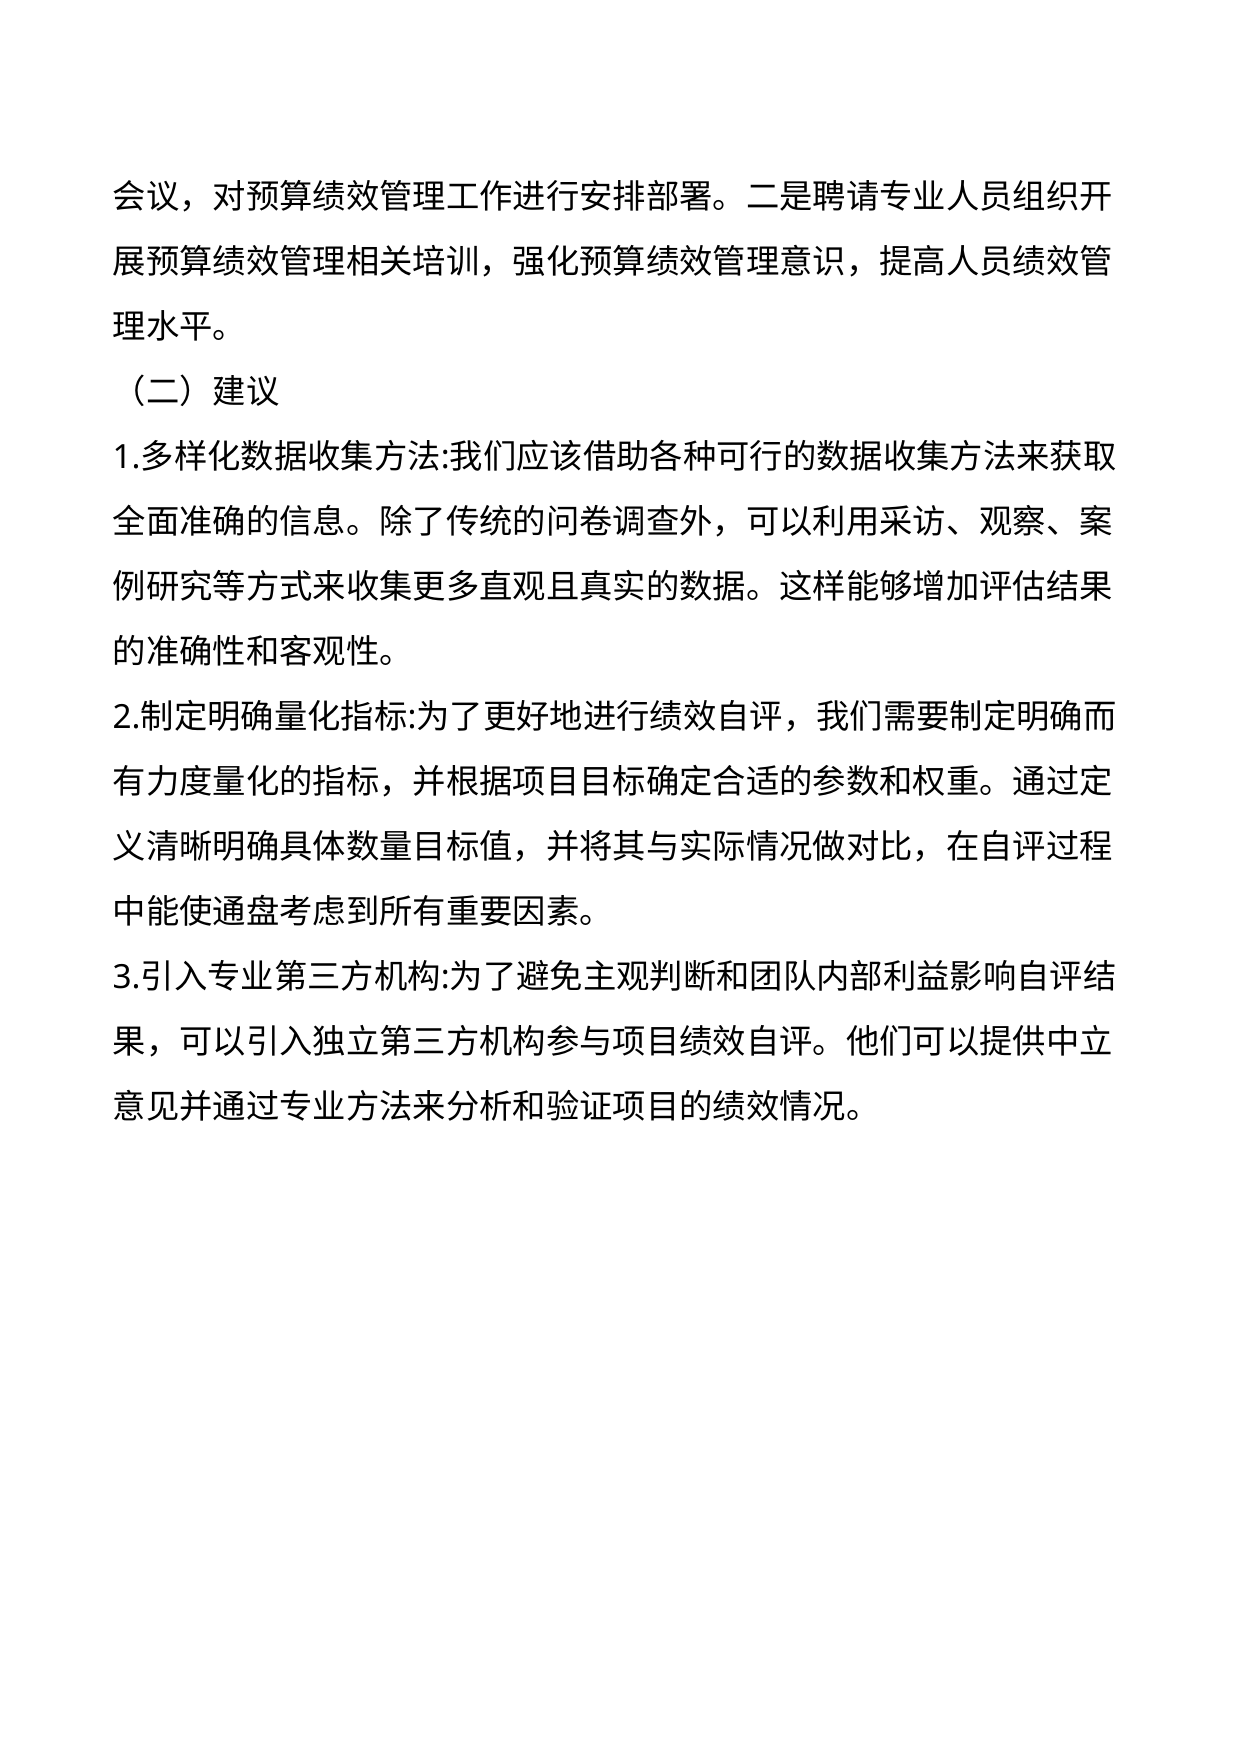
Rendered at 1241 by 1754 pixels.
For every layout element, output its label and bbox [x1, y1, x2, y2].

text [112, 162, 1128, 1137]
